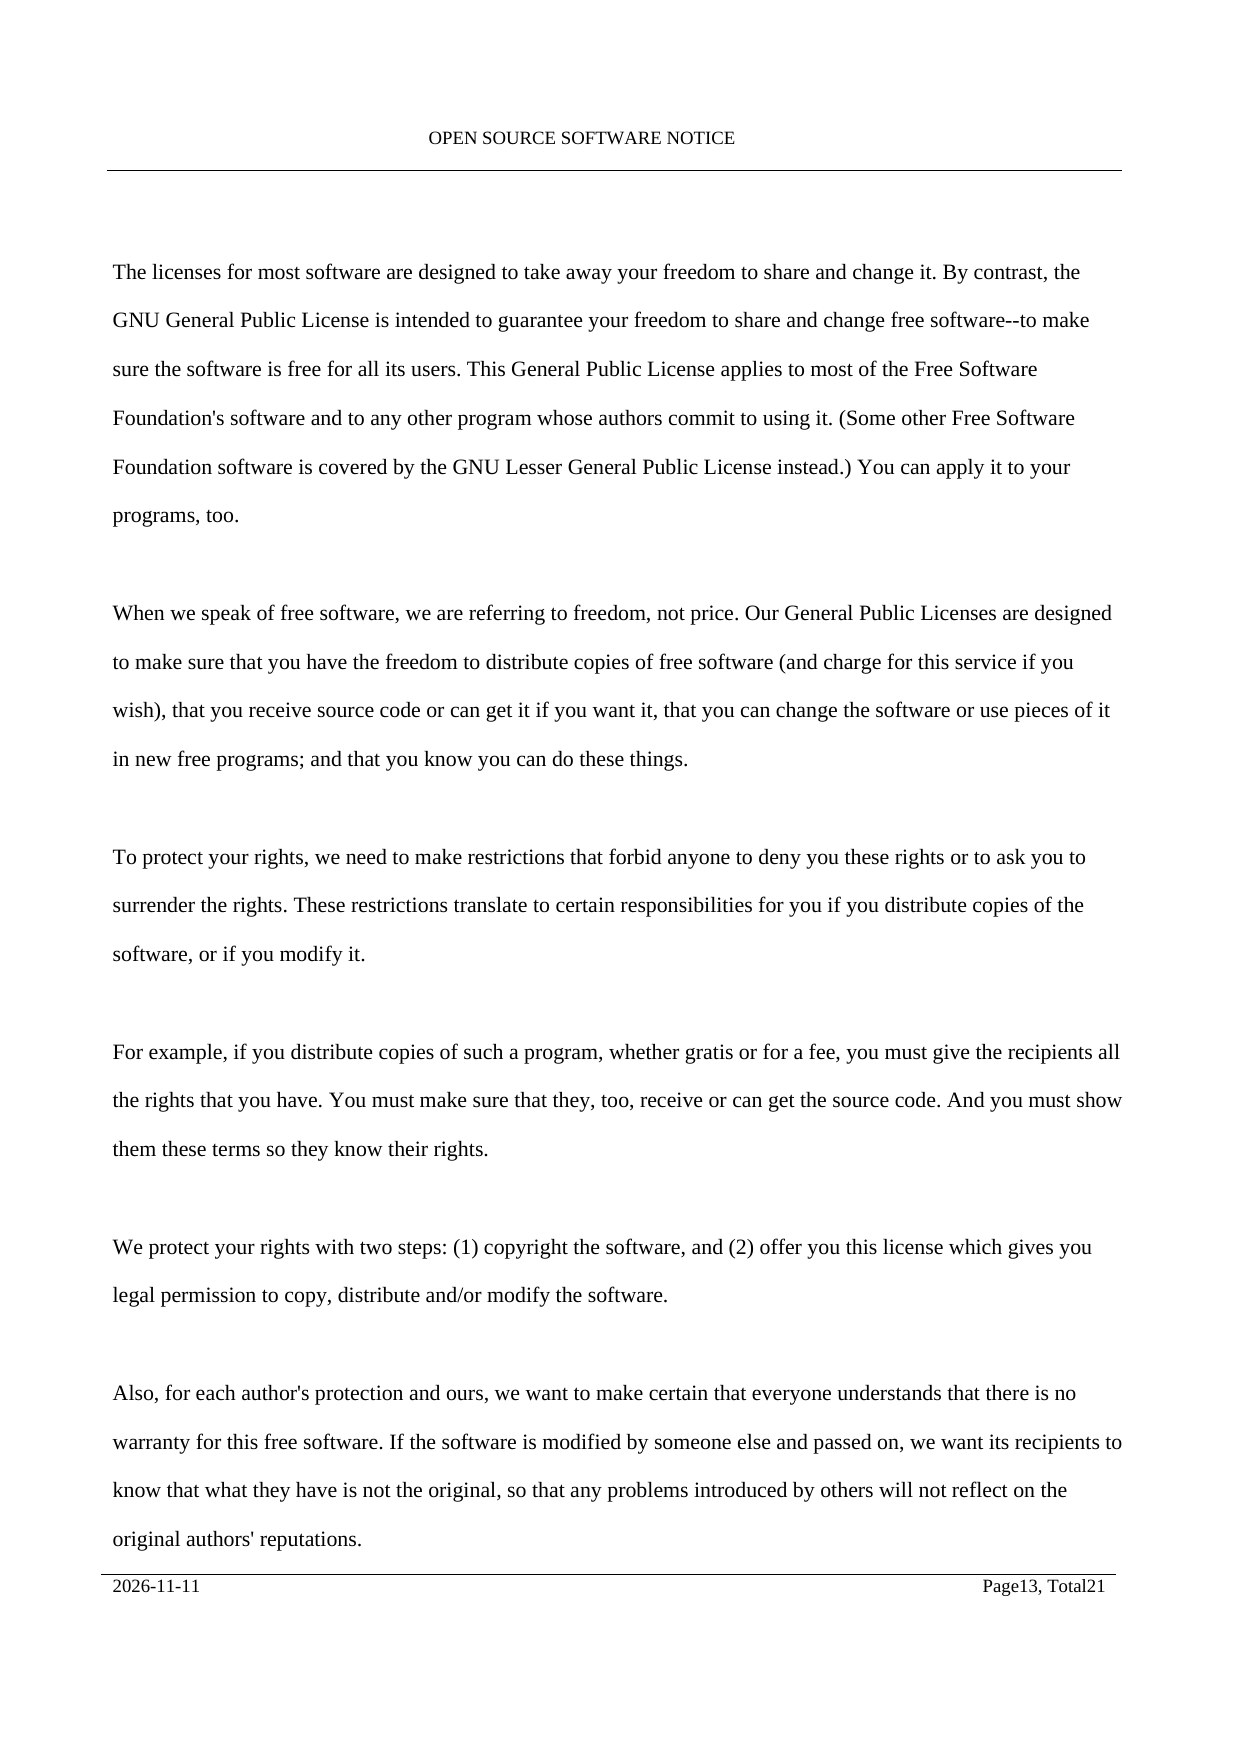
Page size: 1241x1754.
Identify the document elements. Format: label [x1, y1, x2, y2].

text [112, 206, 1128, 1555]
